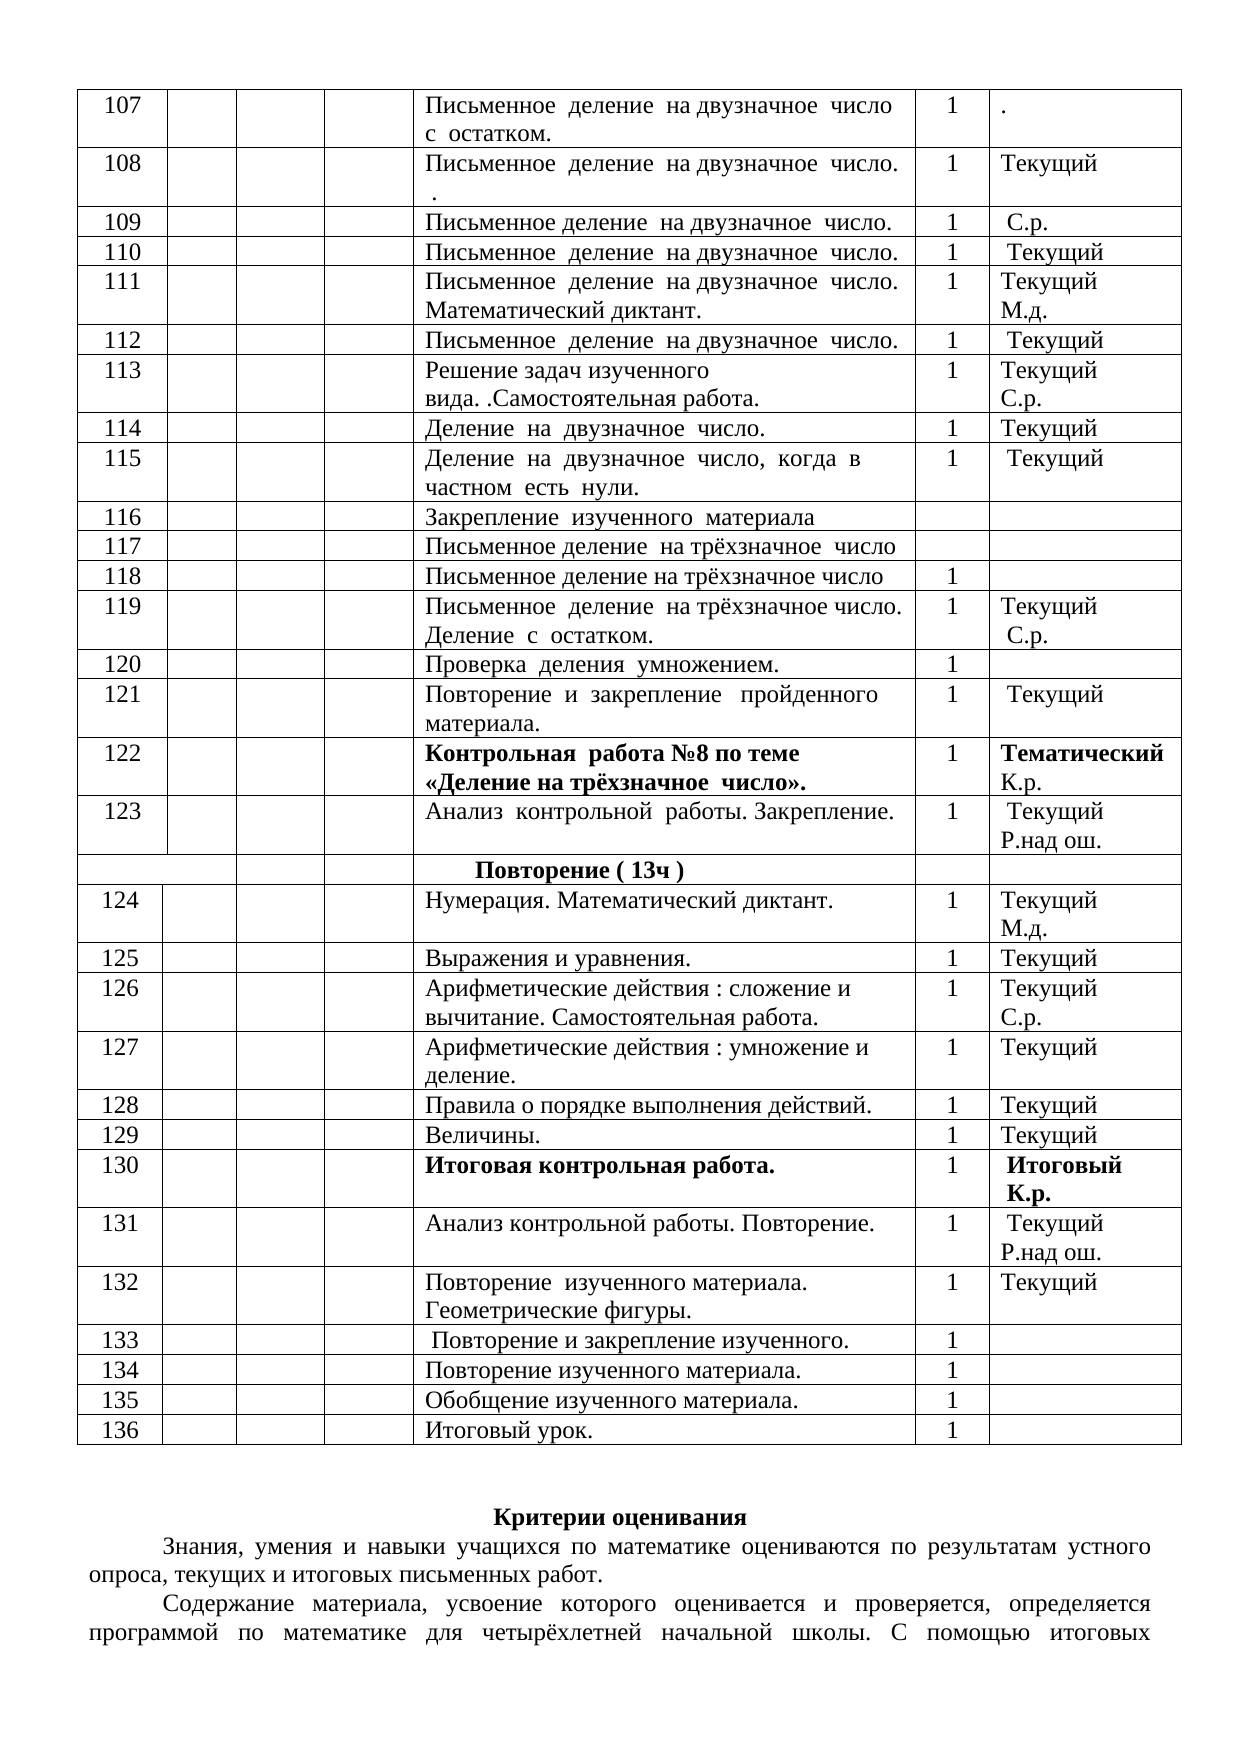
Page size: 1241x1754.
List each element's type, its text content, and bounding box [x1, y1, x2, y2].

table_cell [237, 591, 324, 648]
table_cell Текущий С.р. [990, 355, 1181, 412]
table_cell Текущий С.р. [990, 973, 1181, 1031]
table_cell Повторение и закрепление изученного. [414, 1325, 915, 1354]
table_cell Арифметические действия : сложение и вычитание. Самостоятельная работа. [414, 973, 915, 1031]
table_cell [990, 855, 1181, 884]
table_cell Письменное деление на двузначное число. [414, 237, 915, 265]
table_cell 122 [78, 738, 167, 795]
table_cell [168, 413, 236, 442]
table_cell [237, 1355, 324, 1384]
table_cell [163, 973, 236, 1031]
table_cell Закрепление изученного материала [414, 502, 915, 530]
table_cell [237, 943, 324, 972]
table_cell [237, 1208, 324, 1266]
table_cell 1 [916, 1267, 989, 1324]
table_cell Обобщение изученного материала. [414, 1385, 915, 1414]
table_cell [168, 650, 236, 678]
table_cell [163, 943, 236, 972]
table_cell Нумерация. Математический диктант. [414, 885, 915, 942]
table_cell 132 [78, 1267, 162, 1324]
table_cell [163, 1032, 236, 1089]
table_cell 1 [916, 885, 989, 942]
table_cell 1 [916, 266, 989, 324]
table_cell 118 [78, 561, 167, 590]
table_cell [168, 561, 236, 590]
table_cell Правила о порядке выполнения действий. [414, 1090, 915, 1119]
table_cell [325, 443, 413, 501]
table_cell [168, 148, 236, 206]
table_cell [237, 650, 324, 678]
table_cell [237, 1090, 324, 1119]
table_cell [990, 1325, 1181, 1354]
table_cell Текущий [990, 413, 1181, 442]
table_cell Текущий [990, 325, 1181, 354]
table_cell [325, 1032, 413, 1089]
table_cell 1 [916, 355, 989, 412]
table_cell 1 [916, 237, 989, 265]
table_cell 109 [78, 207, 167, 236]
table_cell 1 [916, 973, 989, 1031]
table_cell [325, 207, 413, 236]
table_cell [325, 502, 413, 530]
table_cell 127 [78, 1032, 162, 1089]
table_cell [325, 796, 413, 854]
table_cell [325, 413, 413, 442]
table_cell [168, 355, 236, 412]
table_cell [237, 90, 324, 147]
table_cell 1 [916, 679, 989, 737]
table_cell 1 [916, 443, 989, 501]
table_cell Текущий [990, 1032, 1181, 1089]
table_cell [237, 207, 324, 236]
table_cell Текущий [990, 1120, 1181, 1149]
table_cell Текущий [990, 1090, 1181, 1119]
table_cell [325, 591, 413, 648]
table_cell Деление на двузначное число, когда в частном есть нули. [414, 443, 915, 501]
table_cell [237, 1120, 324, 1149]
table_cell [990, 1355, 1181, 1384]
table_cell [168, 325, 236, 354]
table_cell 110 [78, 237, 167, 265]
table_cell 125 [78, 943, 162, 972]
table_cell 116 [78, 502, 167, 530]
table_cell [325, 1385, 413, 1414]
table_cell [237, 796, 324, 854]
table_cell [163, 885, 236, 942]
table_cell [168, 796, 236, 854]
table_cell [325, 531, 413, 560]
table_cell 1 [916, 1355, 989, 1384]
table_cell Повторение изученного материала. [414, 1355, 915, 1384]
table_cell Текущий С.р. [990, 591, 1181, 648]
table_cell 1 [916, 90, 989, 147]
table_cell [237, 237, 324, 265]
table_cell 111 [78, 266, 167, 324]
table_cell 119 [78, 591, 167, 648]
table_cell Проверка деления умножением. [414, 650, 915, 678]
table_cell [163, 1355, 236, 1384]
table_cell Письменное деление на трёхзначное число [414, 531, 915, 560]
table_cell [325, 1090, 413, 1119]
table_cell [990, 561, 1181, 590]
table_cell [325, 1355, 413, 1384]
table_cell 1 [916, 1032, 989, 1089]
table_cell 1 [916, 796, 989, 854]
table_cell 121 [78, 679, 167, 737]
table_cell 112 [78, 325, 167, 354]
table_cell [325, 943, 413, 972]
table_cell 1 [916, 1150, 989, 1207]
table_cell Повторение ( 13ч ) [414, 855, 915, 884]
table_cell [163, 1120, 236, 1149]
table_cell Текущий [990, 679, 1181, 737]
text Критерии оценивания [89, 1502, 1152, 1531]
table_cell 1 [916, 1385, 989, 1414]
table_cell Письменное деление на двузначное число. Математический диктант. [414, 266, 915, 324]
table_cell [325, 1120, 413, 1149]
table_cell [325, 1150, 413, 1207]
table_cell 131 [78, 1208, 162, 1266]
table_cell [414, 90, 915, 147]
table_cell 1 [916, 1208, 989, 1266]
table_cell [325, 90, 413, 147]
table_cell [325, 237, 413, 265]
table_cell [78, 855, 236, 884]
table_cell Анализ контрольной работы. Повторение. [414, 1208, 915, 1266]
table_cell 1 [916, 1090, 989, 1119]
table_cell [325, 561, 413, 590]
table_cell [237, 561, 324, 590]
table_cell 1 [916, 1120, 989, 1149]
table_cell . [990, 90, 1181, 147]
table_cell [325, 679, 413, 737]
table_cell Текущий Р.над ош. [990, 1208, 1181, 1266]
table_cell [325, 650, 413, 678]
table_cell Текущий [990, 237, 1181, 265]
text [89, 1588, 1152, 1646]
table_cell [990, 502, 1181, 530]
table_cell [325, 266, 413, 324]
table_cell 1 [916, 738, 989, 795]
text Знания, умения и навыки учащихся по математике оцениваются по результатам устного опроса, текущих и итоговых письменных работ. [89, 1531, 1152, 1588]
table_cell [237, 1267, 324, 1324]
table_cell 135 [78, 1385, 162, 1414]
table_cell 136 [78, 1415, 162, 1443]
table_cell 114 [78, 413, 167, 442]
table_cell [168, 90, 236, 147]
table_cell 1 [916, 943, 989, 972]
table_cell [325, 738, 413, 795]
table_cell Итоговый К.р. [990, 1150, 1181, 1207]
table_cell [325, 1415, 413, 1443]
table_cell [916, 855, 989, 884]
table_cell 1 [916, 561, 989, 590]
table_cell Письменное деление на трёхзначное число. Деление с остатком. [414, 591, 915, 648]
table_cell [168, 502, 236, 530]
table_cell [168, 738, 236, 795]
table_cell 1 [916, 148, 989, 206]
table_cell [163, 1325, 236, 1354]
table_cell [237, 973, 324, 1031]
table_cell Арифметические действия : умножение и деление. [414, 1032, 915, 1089]
table_cell Письменное деление на двузначное число. [414, 325, 915, 354]
table_cell Величины. [414, 1120, 915, 1149]
table_cell Анализ контрольной работы. Закрепление. [414, 796, 915, 854]
table_cell 124 [78, 885, 162, 942]
table_cell Письменное деление на двузначное число. . [414, 148, 915, 206]
table_cell 128 [78, 1090, 162, 1119]
table_cell [237, 1385, 324, 1414]
table_cell 130 [78, 1150, 162, 1207]
table_cell Решение задач изученного вида. .Самостоятельная работа. [414, 355, 915, 412]
table_cell [325, 885, 413, 942]
table_cell [990, 1385, 1181, 1414]
table_cell 1 [916, 650, 989, 678]
table_cell [163, 1385, 236, 1414]
table_cell [163, 1267, 236, 1324]
table_cell 123 [78, 796, 167, 854]
table_cell [168, 237, 236, 265]
table_cell [916, 531, 989, 560]
table_cell Текущий [990, 1267, 1181, 1324]
table_cell [168, 207, 236, 236]
table_cell 129 [78, 1120, 162, 1149]
table_cell [325, 1208, 413, 1266]
table_cell [916, 502, 989, 530]
table_cell Повторение изученного материала. Геометрические фигуры. [414, 1267, 915, 1324]
table_cell С.р. [990, 207, 1181, 236]
table_cell 117 [78, 531, 167, 560]
table_cell [163, 1090, 236, 1119]
table_cell 133 [78, 1325, 162, 1354]
table_cell 1 [916, 591, 989, 648]
table_cell Деление на двузначное число. [414, 413, 915, 442]
table_cell [325, 148, 413, 206]
table_cell [990, 531, 1181, 560]
table_cell [163, 1150, 236, 1207]
table_cell [237, 738, 324, 795]
table_cell [237, 266, 324, 324]
table_cell Повторение и закрепление пройденного материала. [414, 679, 915, 737]
table_cell Письменное деление на трёхзначное число [414, 561, 915, 590]
table_cell [325, 1325, 413, 1354]
table_cell Текущий М.д. [990, 885, 1181, 942]
table_cell 107 [78, 90, 167, 147]
table_cell [237, 531, 324, 560]
table_cell [237, 443, 324, 501]
table_cell [990, 1415, 1181, 1443]
table_cell 115 [78, 443, 167, 501]
table_cell 1 [916, 1415, 989, 1443]
table_cell [237, 413, 324, 442]
table_cell 126 [78, 973, 162, 1031]
table_cell 1 [916, 1325, 989, 1354]
table_cell [168, 443, 236, 501]
table_cell 134 [78, 1355, 162, 1384]
table_cell [237, 1032, 324, 1089]
table_cell 1 [916, 325, 989, 354]
table_cell 108 [78, 148, 167, 206]
table_cell [237, 355, 324, 412]
table_cell [325, 355, 413, 412]
table_cell [237, 679, 324, 737]
table_cell [325, 1267, 413, 1324]
table_cell Тематический К.р. [990, 738, 1181, 795]
table_cell [163, 1415, 236, 1443]
table_cell [237, 502, 324, 530]
table_cell [237, 855, 324, 884]
table_cell [237, 885, 324, 942]
table_cell [168, 679, 236, 737]
table_cell [325, 973, 413, 1031]
table_cell Контрольная работа №8 по теме «Деление на трёхзначное число». [414, 738, 915, 795]
table_cell [325, 855, 413, 884]
table_cell [168, 531, 236, 560]
table_cell Выражения и уравнения. [414, 943, 915, 972]
table_cell Письменное деление на двузначное число. [414, 207, 915, 236]
table_cell [237, 1150, 324, 1207]
table_cell 113 [78, 355, 167, 412]
table_cell [237, 148, 324, 206]
table_cell [990, 650, 1181, 678]
table_cell Текущий М.д. [990, 266, 1181, 324]
table_cell Итоговый урок. [414, 1415, 915, 1443]
table_cell [163, 1208, 236, 1266]
table_cell [237, 1415, 324, 1443]
table_cell [168, 591, 236, 648]
table_cell Текущий [990, 443, 1181, 501]
table_cell Итоговая контрольная работа. [414, 1150, 915, 1207]
table_cell Текущий Р.над ош. [990, 796, 1181, 854]
table_cell [237, 1325, 324, 1354]
table_cell 1 [916, 207, 989, 236]
table_cell 1 [916, 413, 989, 442]
table_cell Текущий [990, 148, 1181, 206]
table_cell [325, 325, 413, 354]
table_cell 120 [78, 650, 167, 678]
table_cell [168, 266, 236, 324]
table_cell [237, 325, 324, 354]
table_cell Текущий [990, 943, 1181, 972]
